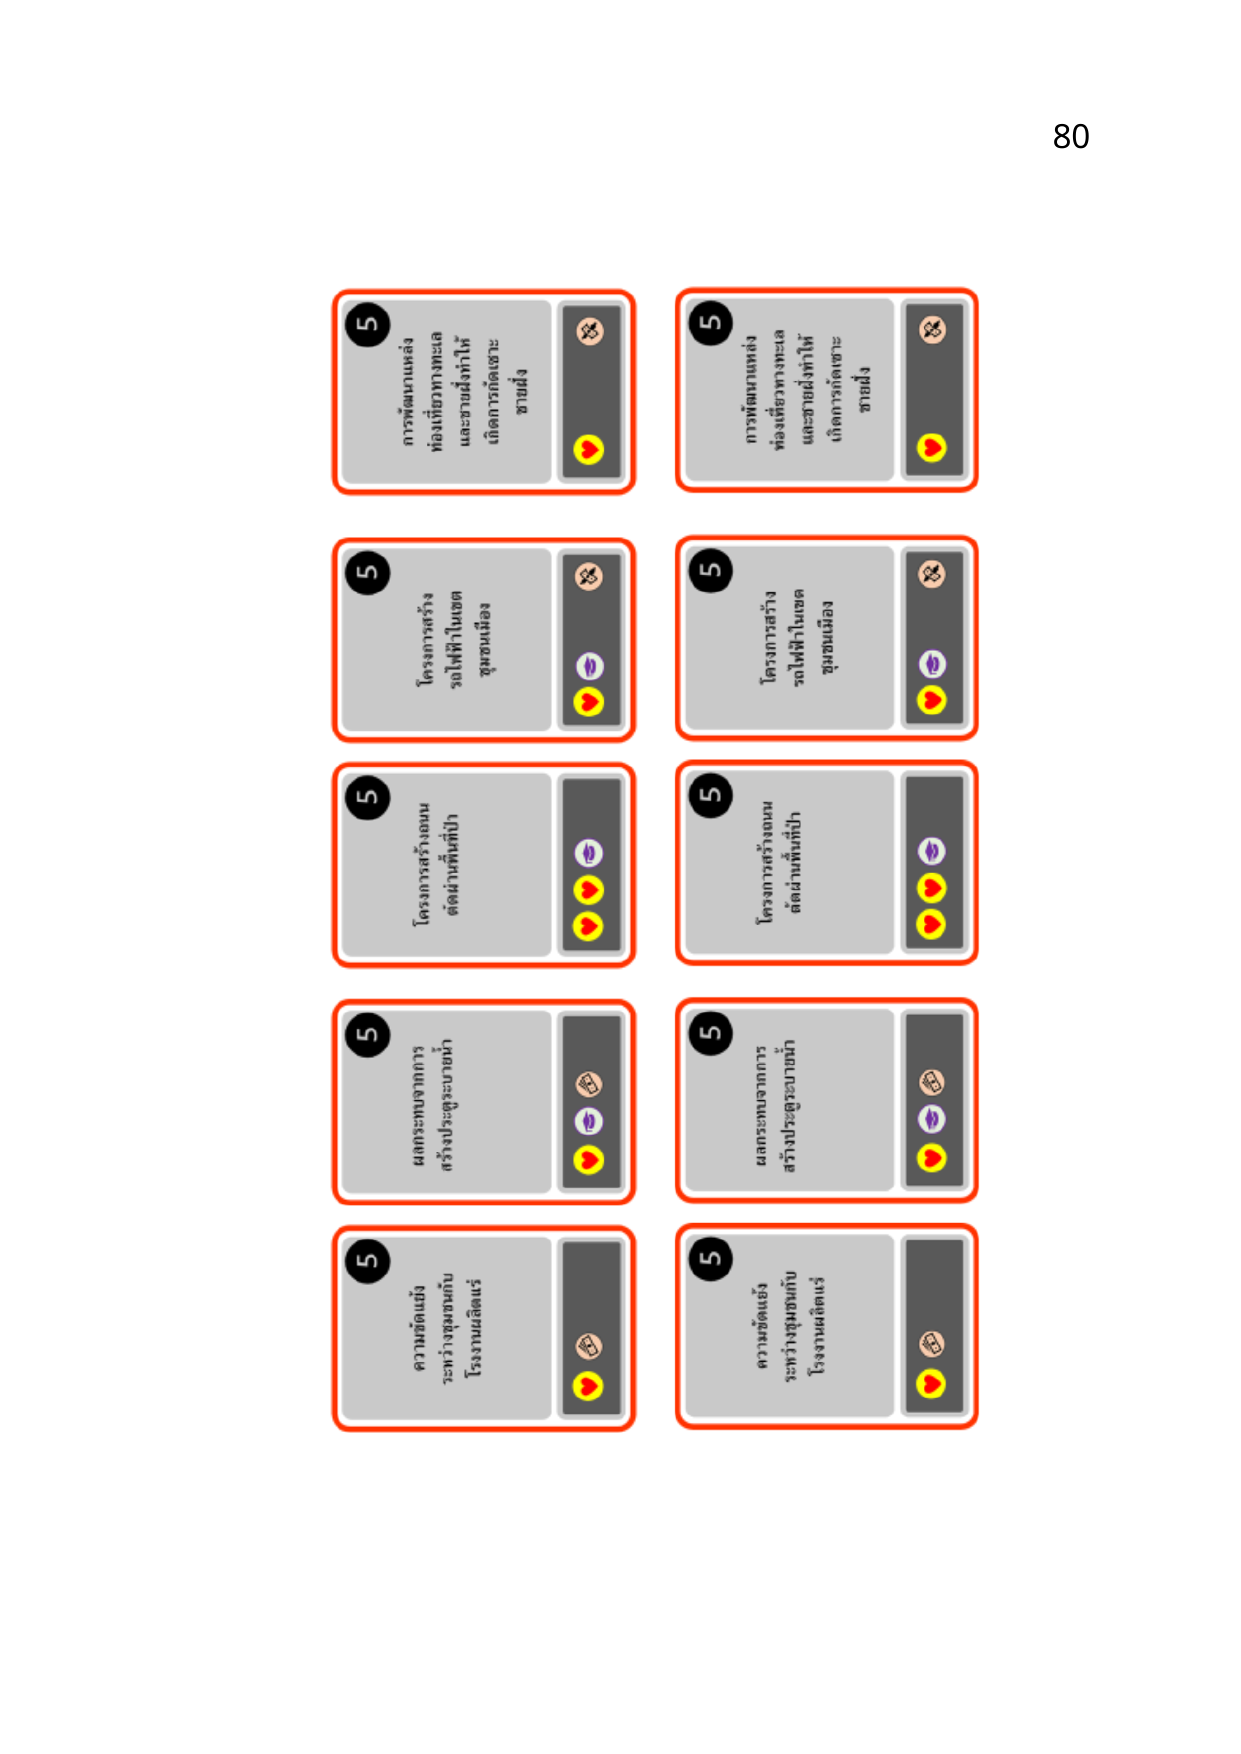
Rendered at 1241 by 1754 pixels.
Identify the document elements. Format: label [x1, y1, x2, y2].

picture [304, 226, 1013, 1485]
